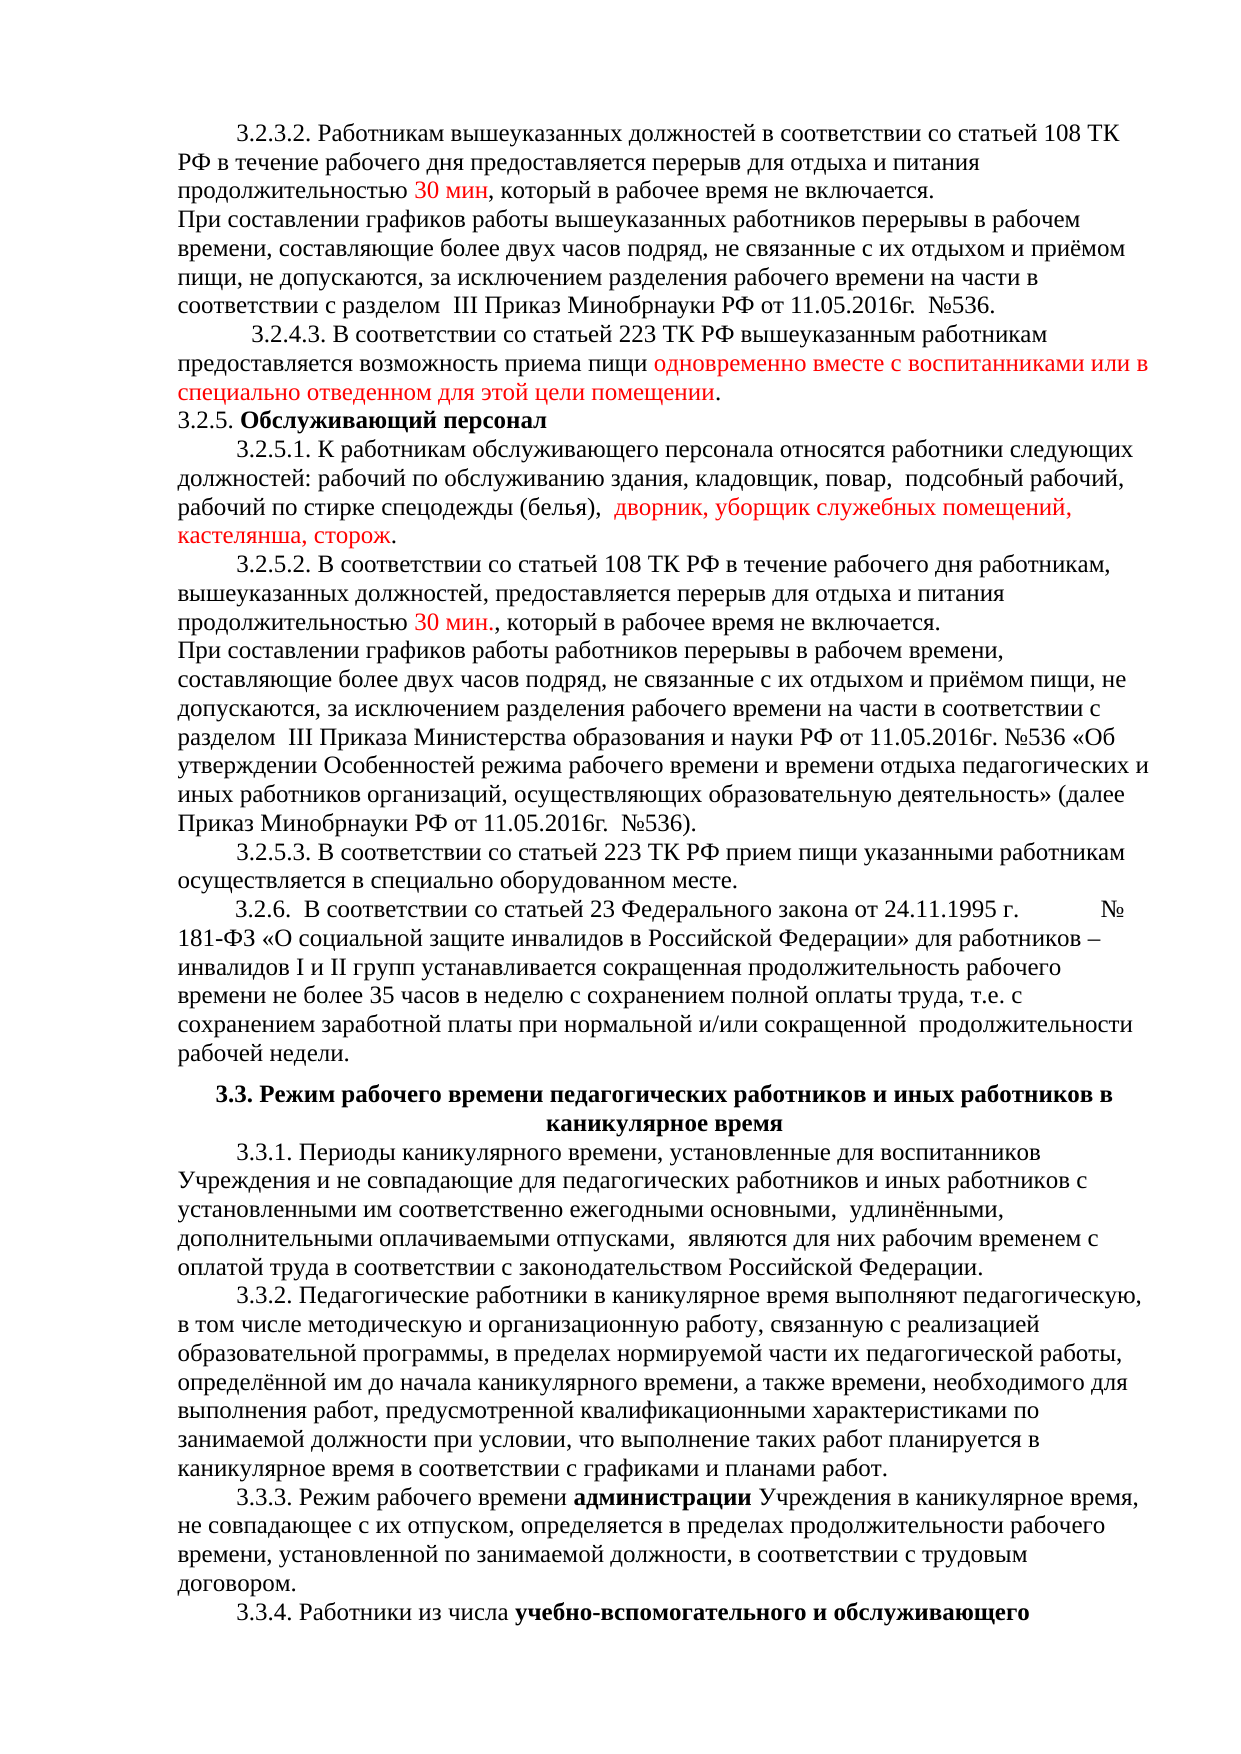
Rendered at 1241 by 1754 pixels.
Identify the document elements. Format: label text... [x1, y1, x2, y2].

text 3.2.5. Обслуживающий персонал [177, 406, 1152, 434]
text 3.2.5.1. К работникам обслуживающего персонала относятся работники следующих должностей: рабочий по обслуживанию здания, кладовщик, повар, подсобный рабочий, рабочий по стирке спецодежды (белья), дворник, уборщик служебных помещений, кастелянша, сторож. [177, 434, 1152, 549]
text 3.2.6. В соответствии со статьей 23 Федерального закона от 24.11.1995 г. № 181-ФЗ «О социальной защите инвалидов в Российской Федерации» для работников – инвалидов I и II групп устанавливается сокращенная продолжительность рабочего времени не более 35 часов в неделю с сохранением полной оплаты труда, т.е. с сохранением заработной платы при нормальной и/или сокращенной продолжительности рабочей недели. [177, 894, 1152, 1067]
text 3.3.3. Режим рабочего времени администрации Учреждения в каникулярное время, не совпадающее с их отпуском, определяется в пределах продолжительности рабочего времени, установленной по занимаемой должности, в соответствии с трудовым договором. [177, 1482, 1152, 1597]
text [177, 1597, 1152, 1626]
text 3.2.4.3. В соответствии со статьей 223 ТК РФ вышеуказанным работникам предоставляется возможность приема пищи одновременно вместе с воспитанниками или в специально отведенном для этой цели помещении. [177, 319, 1152, 406]
text 3.3.1. Периоды каникулярного времени, установленные для воспитанников Учреждения и не совпадающие для педагогических работников и иных работников с установленными им соответственно ежегодными основными, удлинёнными, дополнительными оплачиваемыми отпусками, являются для них рабочим временем с оплатой труда в соответствии с законодательством Российской Федерации. [177, 1137, 1152, 1281]
text 3.3. Режим рабочего времени педагогических работников и иных работников в каникулярное время [177, 1079, 1152, 1137]
text 3.2.3.2. Работникам вышеуказанных должностей в соответствии со статьей 108 ТК РФ в течение рабочего дня предоставляется перерыв для отдыха и питания продолжительностью 30 мин, который в рабочее время не включается. [177, 118, 1152, 204]
text При составлении графиков работы вышеуказанных работников перерывы в рабочем времени, составляющие более двух часов подряд, не связанные с их отдыхом и приёмом пищи, не допускаются, за исключением разделения рабочего времени на части в соответствии с разделом III Приказ Минобрнауки РФ от 11.05.2016г. №536. [177, 204, 1152, 319]
text 3.3.2. Педагогические работники в каникулярное время выполняют педагогическую, в том числе методическую и организационную работу, связанную с реализацией образовательной программы, в пределах нормируемой части их педагогической работы, определённой им до начала каникулярного времени, а также времени, необходимого для выполнения работ, предусмотренной квалификационными характеристиками по занимаемой должности при условии, что выполнение таких работ планируется в каникулярное время в соответствии с графиками и планами работ. [177, 1281, 1152, 1482]
text 3.2.5.3. В соответствии со статьей 223 ТК РФ прием пищи указанными работникам осуществляется в специально оборудованном месте. [177, 837, 1152, 894]
text 3.2.5.2. В соответствии со статьей 108 ТК РФ в течение рабочего дня работникам, вышеуказанных должностей, предоставляется перерыв для отдыха и питания продолжительностью 30 мин., который в рабочее время не включается. [177, 549, 1152, 636]
text При составлении графиков работы работников перерывы в рабочем времени, составляющие более двух часов подряд, не связанные с их отдыхом и приёмом пищи, не допускаются, за исключением разделения рабочего времени на части в соответствии с разделом III Приказа Министерства образования и науки РФ от 11.05.2016г. №536 «Об утверждении Особенностей режима рабочего времени и времени отдыха педагогических и иных работников организаций, осуществляющих образовательную деятельность» (далее Приказ Минобрнауки РФ от 11.05.2016г. №536). [177, 636, 1152, 837]
